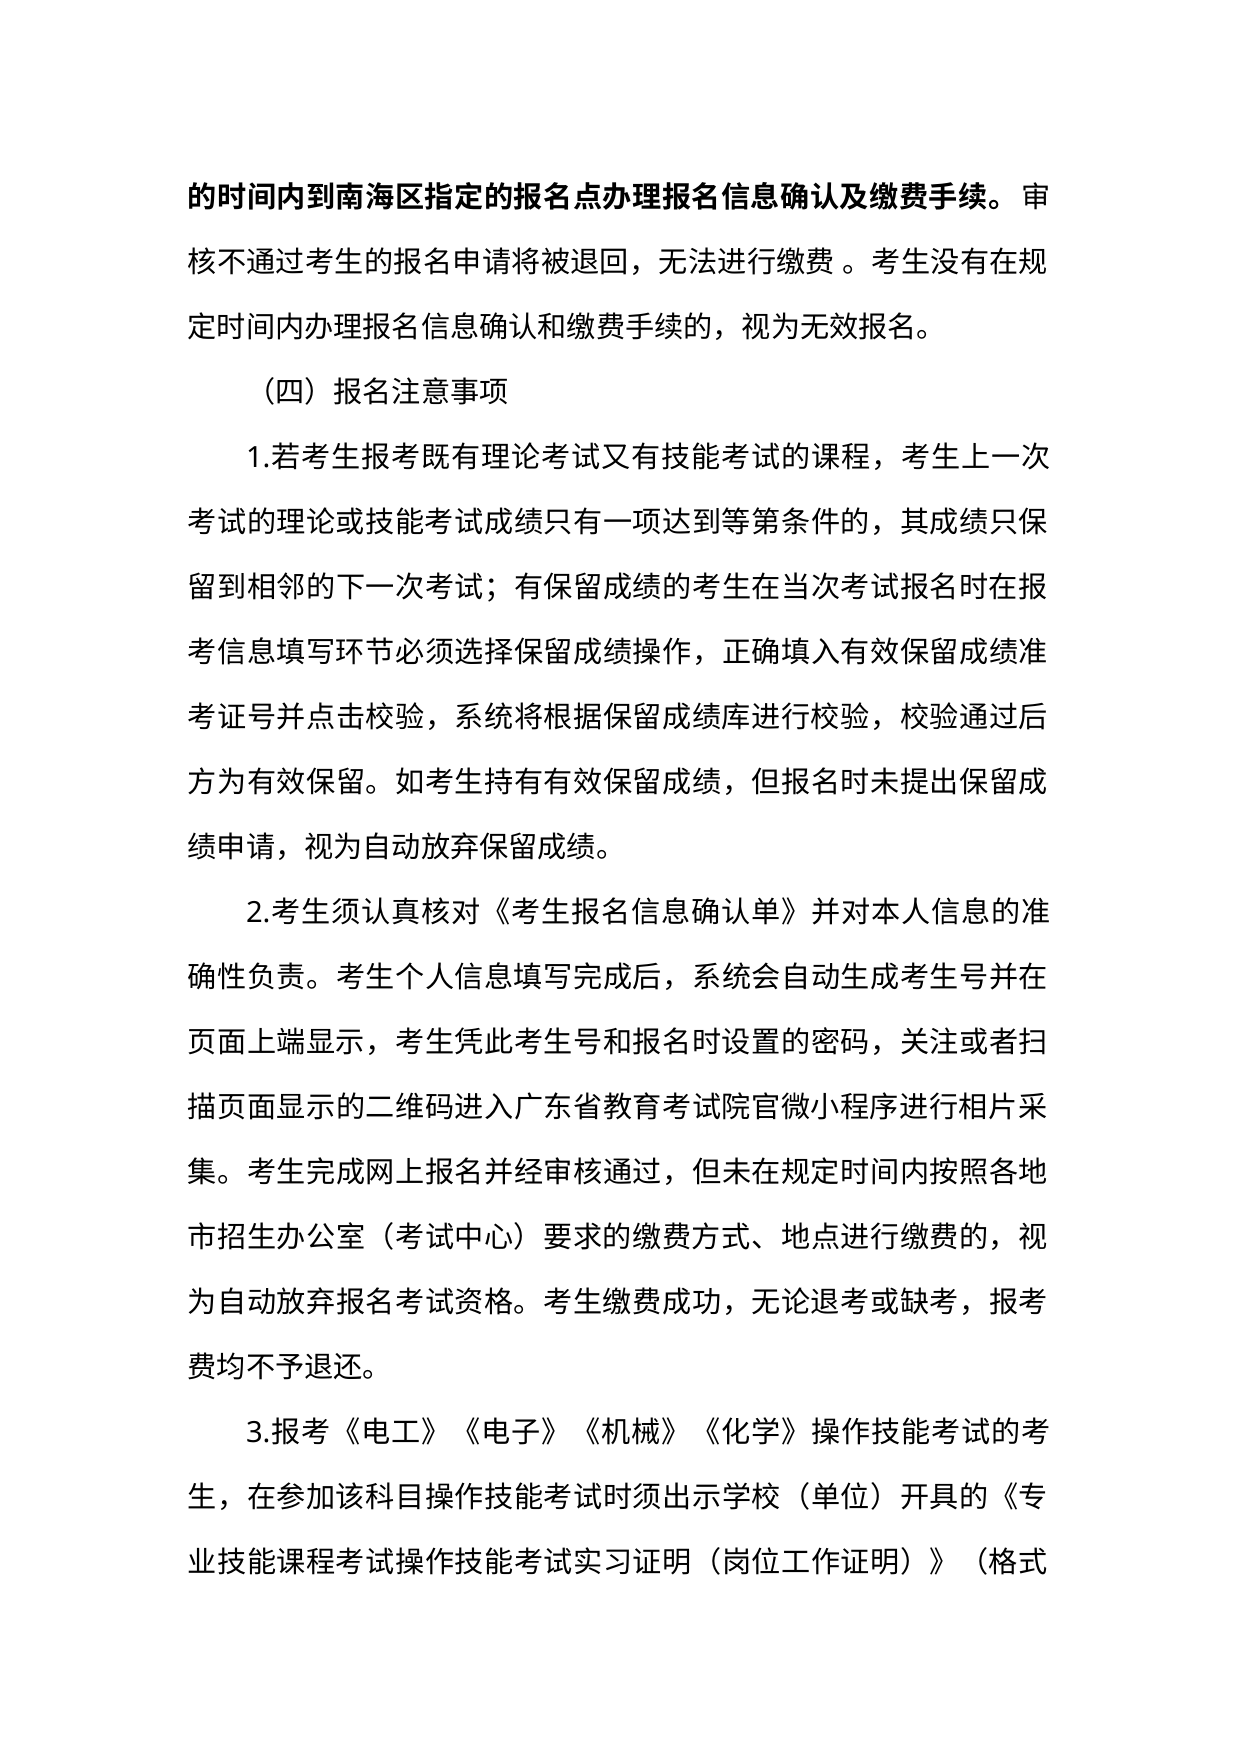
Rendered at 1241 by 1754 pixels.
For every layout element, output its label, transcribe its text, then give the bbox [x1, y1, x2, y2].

text 2.考生须认真核对《考生报名信息确认单》并对本人信息的准确性负责。考生个人信息填写完成后，系统会自动生成考生号并在页面上端显示，考生凭此考生号和报名时设置的密码，关注或者扫描页面显示的二维码进入广东省教育考试院官微小程序进行相片采集。考生完成网上报名并经审核通过，但未在规定时间内按照各地市招生办公室（考试中心）要求的缴费方式、地点进行缴费的，视为自动放弃报名考试资格。考生缴费成功，无论退考或缺考，报考费均不予退还。 [187, 877, 1050, 1397]
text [187, 1397, 1050, 1592]
text 1.若考生报考既有理论考试又有技能考试的课程，考生上一次考试的理论或技能考试成绩只有一项达到等第条件的，其成绩只保留到相邻的下一次考试；有保留成绩的考生在当次考试报名时在报考信息填写环节必须选择保留成绩操作，正确填入有效保留成绩准考证号并点击校验，系统将根据保留成绩库进行校验，校验通过后方为有效保留。如考生持有有效保留成绩，但报名时未提出保留成绩申请，视为自动放弃保留成绩。 [187, 422, 1050, 877]
text （四）报名注意事项 [187, 357, 1050, 422]
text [187, 162, 1050, 357]
